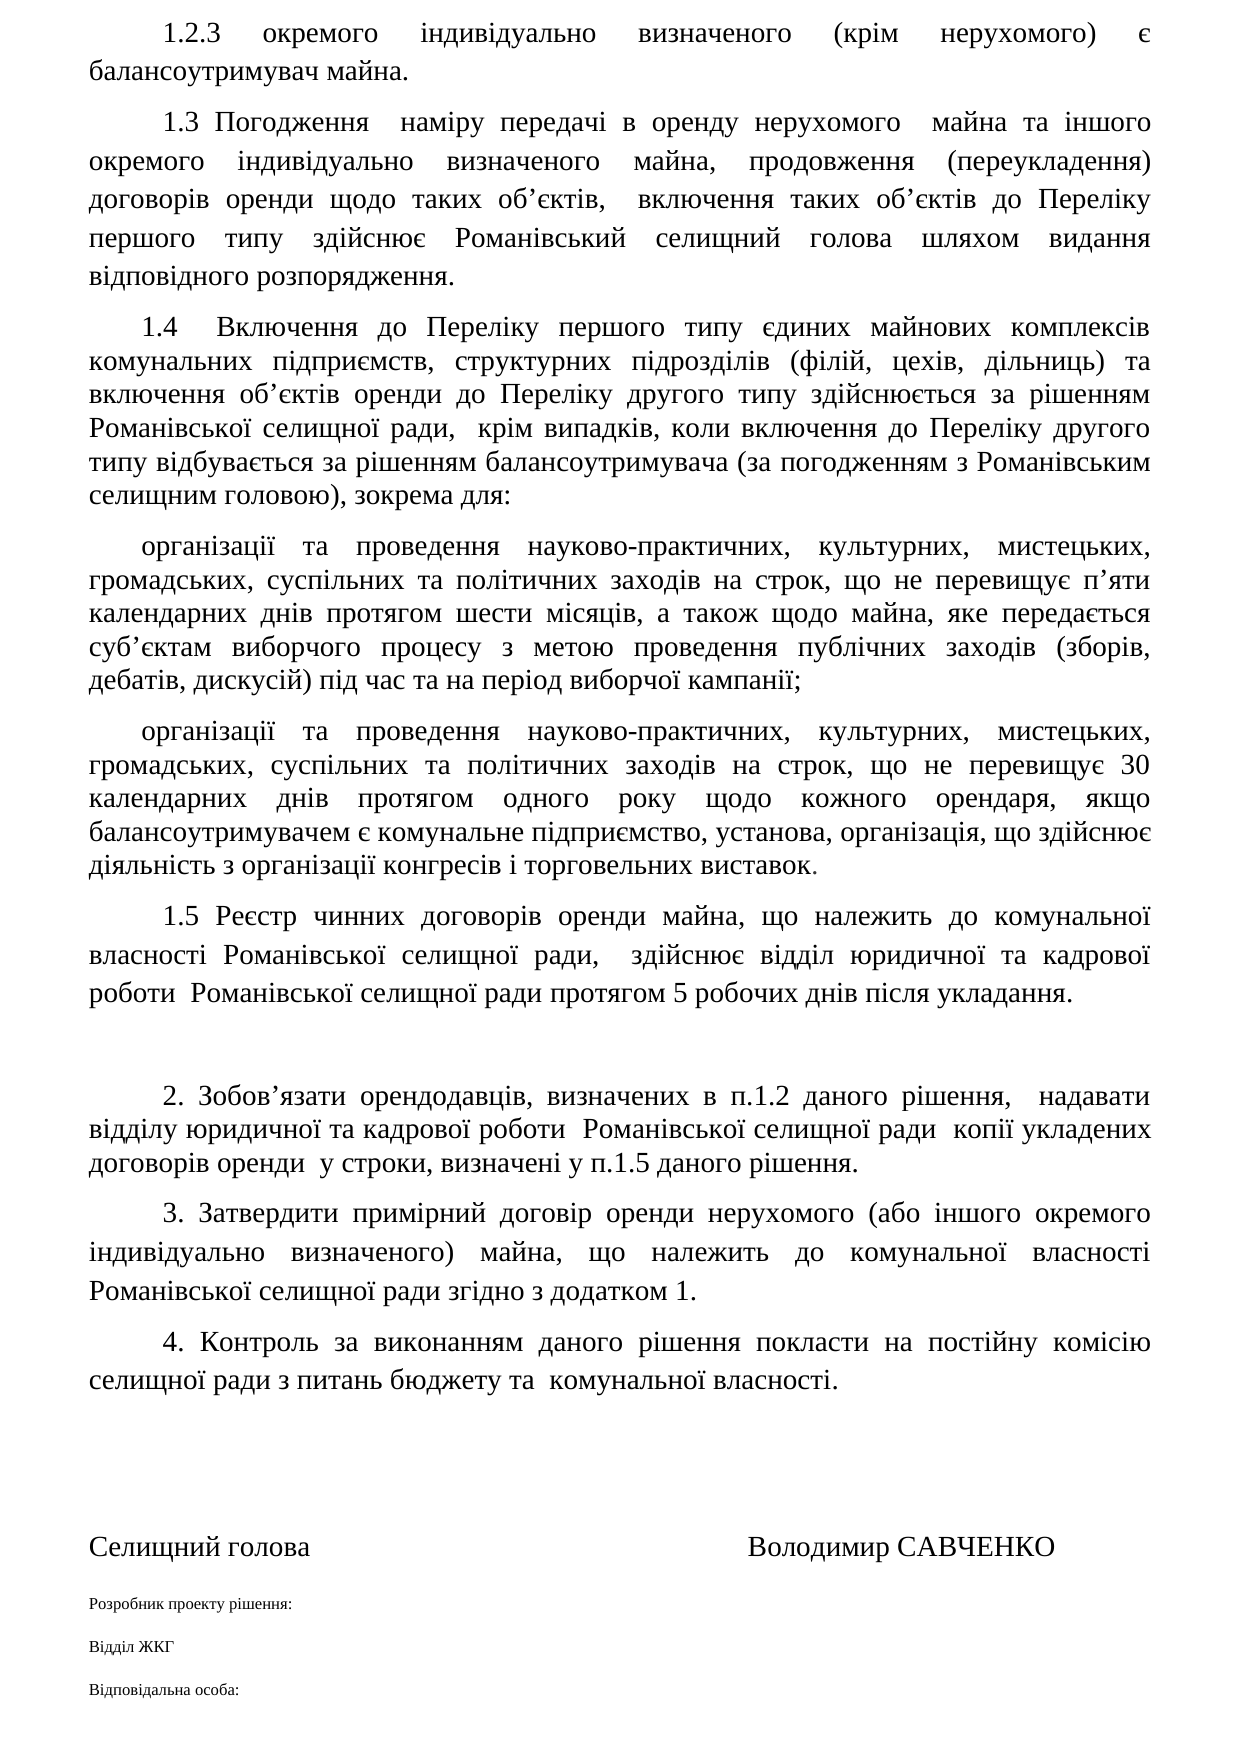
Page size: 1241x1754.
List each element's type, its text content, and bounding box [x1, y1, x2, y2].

text організації та проведення науково-практичних, культурних, мистецьких, громадських, суспільних та політичних заходів на строк, що не перевищує 30 календарних днів протягом одного року щодо кожного орендаря, якщо балансоутримувачем є комунальне підприємство, установа, організація, що здійснює діяльність з організації конгресів і торговельних виставок. [89, 713, 1152, 881]
text 1.3 Погодження наміру передачі в оренду нерухомого майна та іншого окремого індивідуально визначеного майна, продовження (переукладення) договорів оренди щодо таких об’єктів, включення таких об’єктів до Переліку першого типу здійснює Романівський селищний голова шляхом видання відповідного розпорядження. [89, 104, 1152, 292]
text Відділ ЖКГ [89, 1637, 1152, 1656]
text 1.4 Включення до Переліку першого типу єдиних майнових комплексів комунальних підприємств, структурних підрозділів (філій, цехів, дільниць) та включення об’єктів оренди до Переліку другого типу здійснюється за рішенням Романівської селищної ради, крім випадків, коли включення до Переліку другого типу відбувається за рішенням балансоутримувача (за погодженням з Романівським селищним головою), зокрема для: [89, 309, 1152, 511]
text 1.2.3 окремого індивідуально визначеного (крім нерухомого) є балансоутримувач майна. [89, 15, 1152, 87]
text 3. Затвердити примірний договір оренди нерухомого (або іншого окремого індивідуально визначеного) майна, що належить до комунальної власності Романівської селищної ради згідно з додатком 1. [89, 1196, 1152, 1306]
text Селищний голова Володимир САВЧЕНКО [89, 1529, 1152, 1563]
text Розробник проекту рішення: [89, 1594, 1152, 1613]
text 1.5 Реєстр чинних договорів оренди майна, що належить до комунальної власності Романівської селищної ради, здійснює відділ юридичної та кадрової роботи Романівської селищної ради протягом 5 робочих днів після укладання. [89, 898, 1152, 1009]
text організації та проведення науково-практичних, культурних, мистецьких, громадських, суспільних та політичних заходів на строк, що не перевищує п’яти календарних днів протягом шести місяців, а також щодо майна, яке передається суб’єктам виборчого процесу з метою проведення публічних заходів (зборів, дебатів, дискусій) під час та на період виборчої кампанії; [89, 528, 1152, 696]
text 4. Контроль за виконанням даного рішення покласти на постійну комісію селищної ради з питань бюджету та комунальної власності. [89, 1324, 1152, 1396]
text 2. Зобов’язати орендодавців, визначених в п.1.2 даного рішення, надавати відділу юридичної та кадрової роботи Романівської селищної ради копії укладених договорів оренди у строки, визначені у п.1.5 даного рішення. [89, 1078, 1152, 1178]
text Відповідальна особа: [89, 1679, 1152, 1698]
